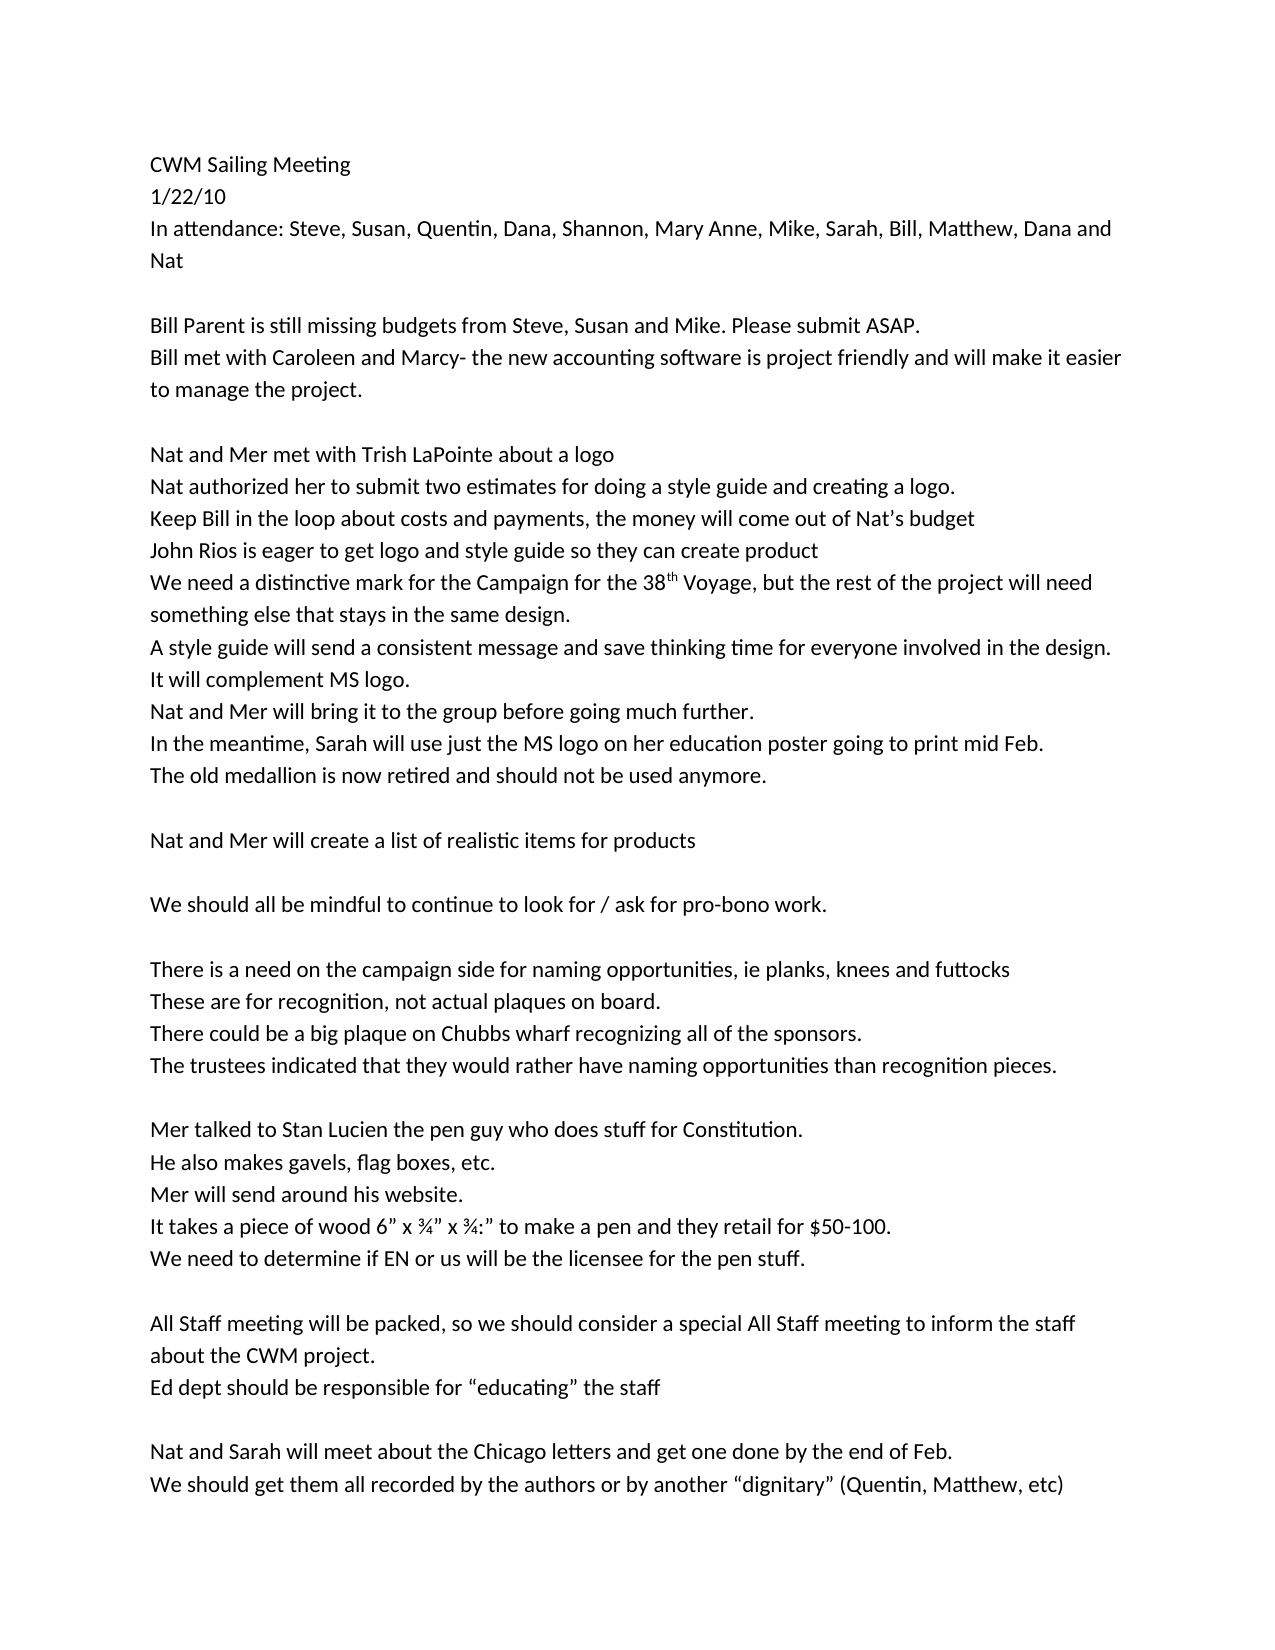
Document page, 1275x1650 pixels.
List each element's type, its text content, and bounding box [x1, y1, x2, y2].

text In the meantime, Sarah will use just the MS logo on her education poster going to print mid Feb. [150, 729, 1125, 757]
text There is a need on the campaign side for naming opportunities, ie planks, knees and futtocks [150, 955, 1125, 983]
text There could be a big plaque on Chubbs wharf recognizing all of the sponsors. [150, 1019, 1125, 1047]
text Mer talked to Stan Lucien the pen guy who does stuff for Constitution. [150, 1116, 1125, 1144]
text It will complement MS logo. [150, 665, 1125, 693]
text 1/22/10 [150, 182, 1125, 210]
text Nat authorized her to submit two estimates for doing a style guide and creating a logo. [150, 472, 1125, 500]
text CWM Sailing Meeting [150, 150, 1125, 178]
text is still missing budgets from Steve, Susan and Mike. Please submit ASAP. [150, 311, 1125, 339]
text The trustees indicated that they would rather have naming opportunities than recognition pieces. [150, 1051, 1125, 1079]
text We should get them all recorded by the authors or by another “dignitary” (Quentin, Matthew, etc) [150, 1470, 1125, 1498]
text Nat and Mer will bring it to the group before going much further. [150, 697, 1125, 725]
text It takes a piece of wood 6” x ¾” x ¾:” to make a pen and they retail for $50-100. [150, 1212, 1125, 1240]
text Nat and Sarah will meet about the letters and get one done by the end of Feb. [150, 1437, 1125, 1466]
text John Rios is eager to get logo and style guide so they can create product [150, 536, 1125, 564]
text All Staff meeting will be packed, so we should consider a special All Staff meeting to inform the staff about the CWM project. [150, 1309, 1125, 1369]
text We need a distinctive mark for the Campaign for the 38th Voyage, but the rest of the project will need something else that stays in the same design. [150, 568, 1125, 629]
text These are for recognition, not actual plaques on board. [150, 987, 1125, 1015]
text The old medallion is now retired and should not be used anymore. [150, 762, 1125, 789]
text We need to determine if EN or us will be the licensee for the pen stuff. [150, 1244, 1125, 1272]
text Mer will send around his website. [150, 1180, 1125, 1208]
text Bill met with Caroleen and Marcy- the new accounting software is project friendly and will make it easier to manage the project. [150, 343, 1125, 403]
text A style guide will send a consistent message and save thinking time for everyone involved in the design. [150, 633, 1125, 661]
text We should all be mindful to continue to look for / ask for pro-bono work. [150, 890, 1125, 918]
text Ed dept should be responsible for “educating” the staff [150, 1373, 1125, 1401]
text He also makes gavels, flag boxes, etc. [150, 1148, 1125, 1176]
text In attendance: Steve, Susan, Quentin, Dana, Shannon, Mary Anne, Mike, Sarah, Bill, Matthew, Dana and Nat [150, 214, 1125, 274]
text Nat and Mer met with Trish LaPointe about a logo [150, 440, 1125, 468]
text Nat and Mer will create a list of realistic items for products [150, 826, 1125, 854]
text Keep Bill in the loop about costs and payments, the money will come out of Nat’s budget [150, 504, 1125, 532]
